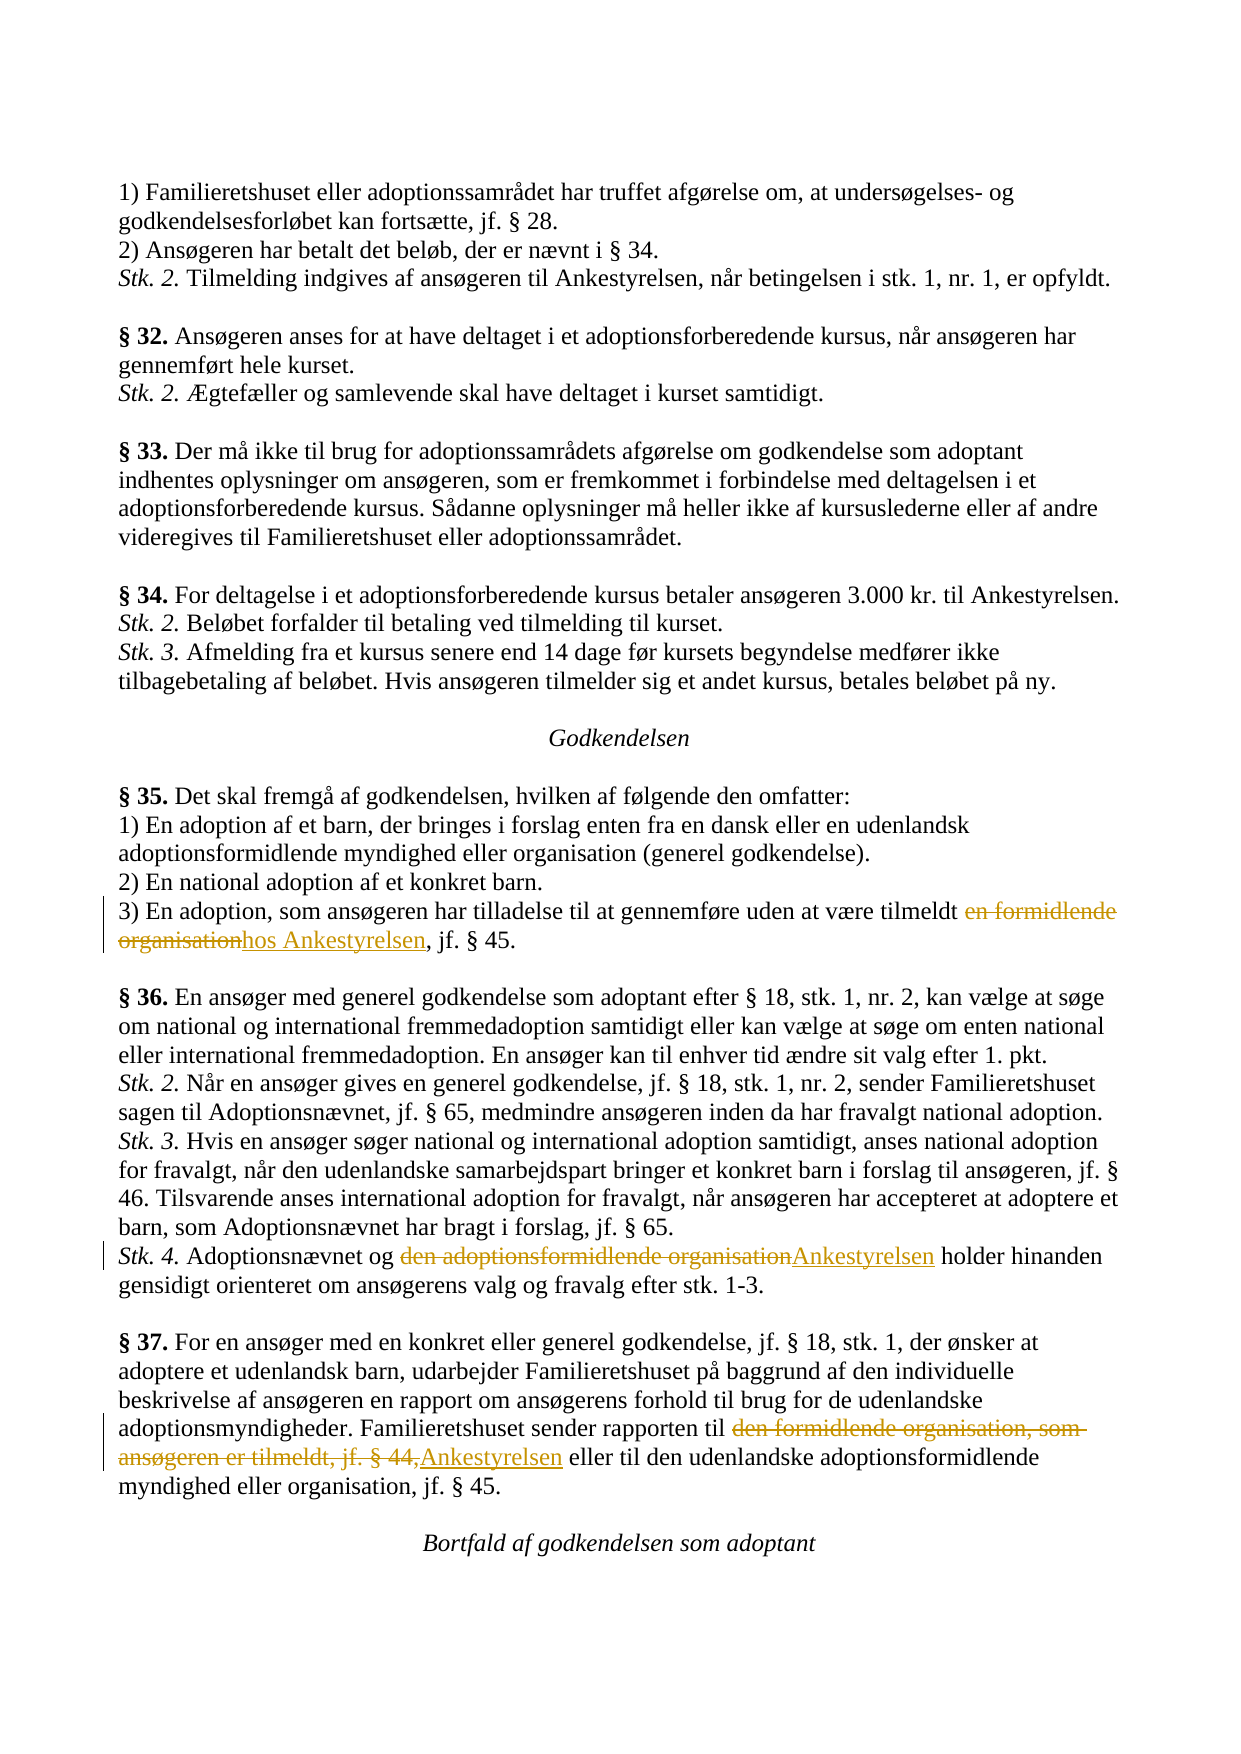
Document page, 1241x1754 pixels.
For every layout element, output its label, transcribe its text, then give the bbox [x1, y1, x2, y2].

text § 33. Der må ikke til brug for adoptionssamrådets afgørelse om godkendelse som adoptant indhentes oplysninger om ansøgeren, som er fremkommet i forbindelse med deltagelsen i et adoptionsforberedende kursus. Sådanne oplysninger må heller ikke af kursuslederne eller af andre videregives til Familieretshuset eller adoptionssamrådet. [118, 436, 1122, 551]
text Godkendelsen [118, 723, 1122, 752]
text § 36. En ansøger med generel godkendelse som adoptant efter § 18, stk. 1, nr. 2, kan vælge at søge om national og international fremmedadoption samtidigt eller kan vælge at søge om enten national eller international fremmedadoption. En ansøger kan til enhver tid ændre sit valg efter 1. pkt. [118, 982, 1122, 1068]
text § 35. Det skal fremgå af godkendelsen, hvilken af følgende den omfatter: [118, 781, 1122, 810]
text § 37. For en ansøger med en konkret eller generel godkendelse, jf. § 18, stk. 1, der ønsker at adoptere et udenlandsk barn, udarbejder Familieretshuset på baggrund af den individuelle beskrivelse af ansøgeren en rapport om ansøgerens forhold til brug for de udenlandske adoptionsmyndigheder. Familieretshuset sender rapporten til eller til den udenlandske adoptionsformidlende myndighed eller organisation, jf. § 45. [118, 1327, 1122, 1500]
list 1) Familieretshuset eller adoptionssamrådet har truffet afgørelse om, at undersøgelses- og godkendelsesforløbet kan fortsætte, jf. § 28. [118, 177, 1122, 235]
text § 32. Ansøgeren anses for at have deltaget i et adoptionsforberedende kursus, når ansøgeren har gennemført hele kurset. [118, 321, 1122, 378]
text Stk. 2. Når en ansøger gives en generel godkendelse, jf. § 18, stk. 1, nr. 2, sender Familieretshuset sagen til Adoptionsnævnet, jf. § 65, medmindre ansøgeren inden da har fravalgt national adoption. [118, 1068, 1122, 1126]
text § 34. For deltagelse i et adoptionsforberedende kursus betaler ansøgeren 3.000 kr. til Ankestyrelsen. [118, 580, 1122, 608]
list 2) Ansøgeren har betalt det beløb, der er nævnt i § 34. [118, 235, 1122, 263]
text Stk. 3. Afmelding fra et kursus senere end 14 dage før kursets begyndelse medfører ikke tilbagebetaling af beløbet. Hvis ansøgeren tilmelder sig et andet kursus, betales beløbet på ny. [118, 637, 1122, 695]
text Stk. 2. Ægtefæller og samlevende skal have deltaget i kurset samtidigt. [118, 378, 1122, 407]
text Stk. 3. Hvis en ansøger søger national og international adoption samtidigt, anses national adoption for fravalgt, når den udenlandske samarbejdspart bringer et konkret barn i forslag til ansøgeren, jf. § 46. Tilsvarende anses international adoption for fravalgt, når ansøgeren har accepteret at adoptere et barn, som Adoptionsnævnet har bragt i forslag, jf. § 65. [118, 1126, 1122, 1241]
list 1) En adoption af et barn, der bringes i forslag enten fra en dansk eller en udenlandsk adoptionsformidlende myndighed eller organisation (generel godkendelse). [118, 810, 1122, 867]
list 2) En national adoption af et konkret barn. [118, 867, 1122, 896]
text Stk. 4. Adoptionsnævnet og holder hinanden gensidigt orienteret om ansøgerens valg og fravalg efter stk. 1-3. [118, 1241, 1122, 1298]
list 3) En adoption, som ansøgeren har tilladelse til at gennemføre uden at være tilmeldt , jf. § 45. [118, 896, 1122, 953]
text Bortfald af godkendelsen som adoptant [118, 1528, 1122, 1557]
text Stk. 2. Beløbet forfalder til betaling ved tilmelding til kurset. [118, 608, 1122, 637]
text Stk. 2. Tilmelding indgives af ansøgeren til Ankestyrelsen, når betingelsen i stk. 1, nr. 1, er opfyldt. [118, 263, 1122, 292]
